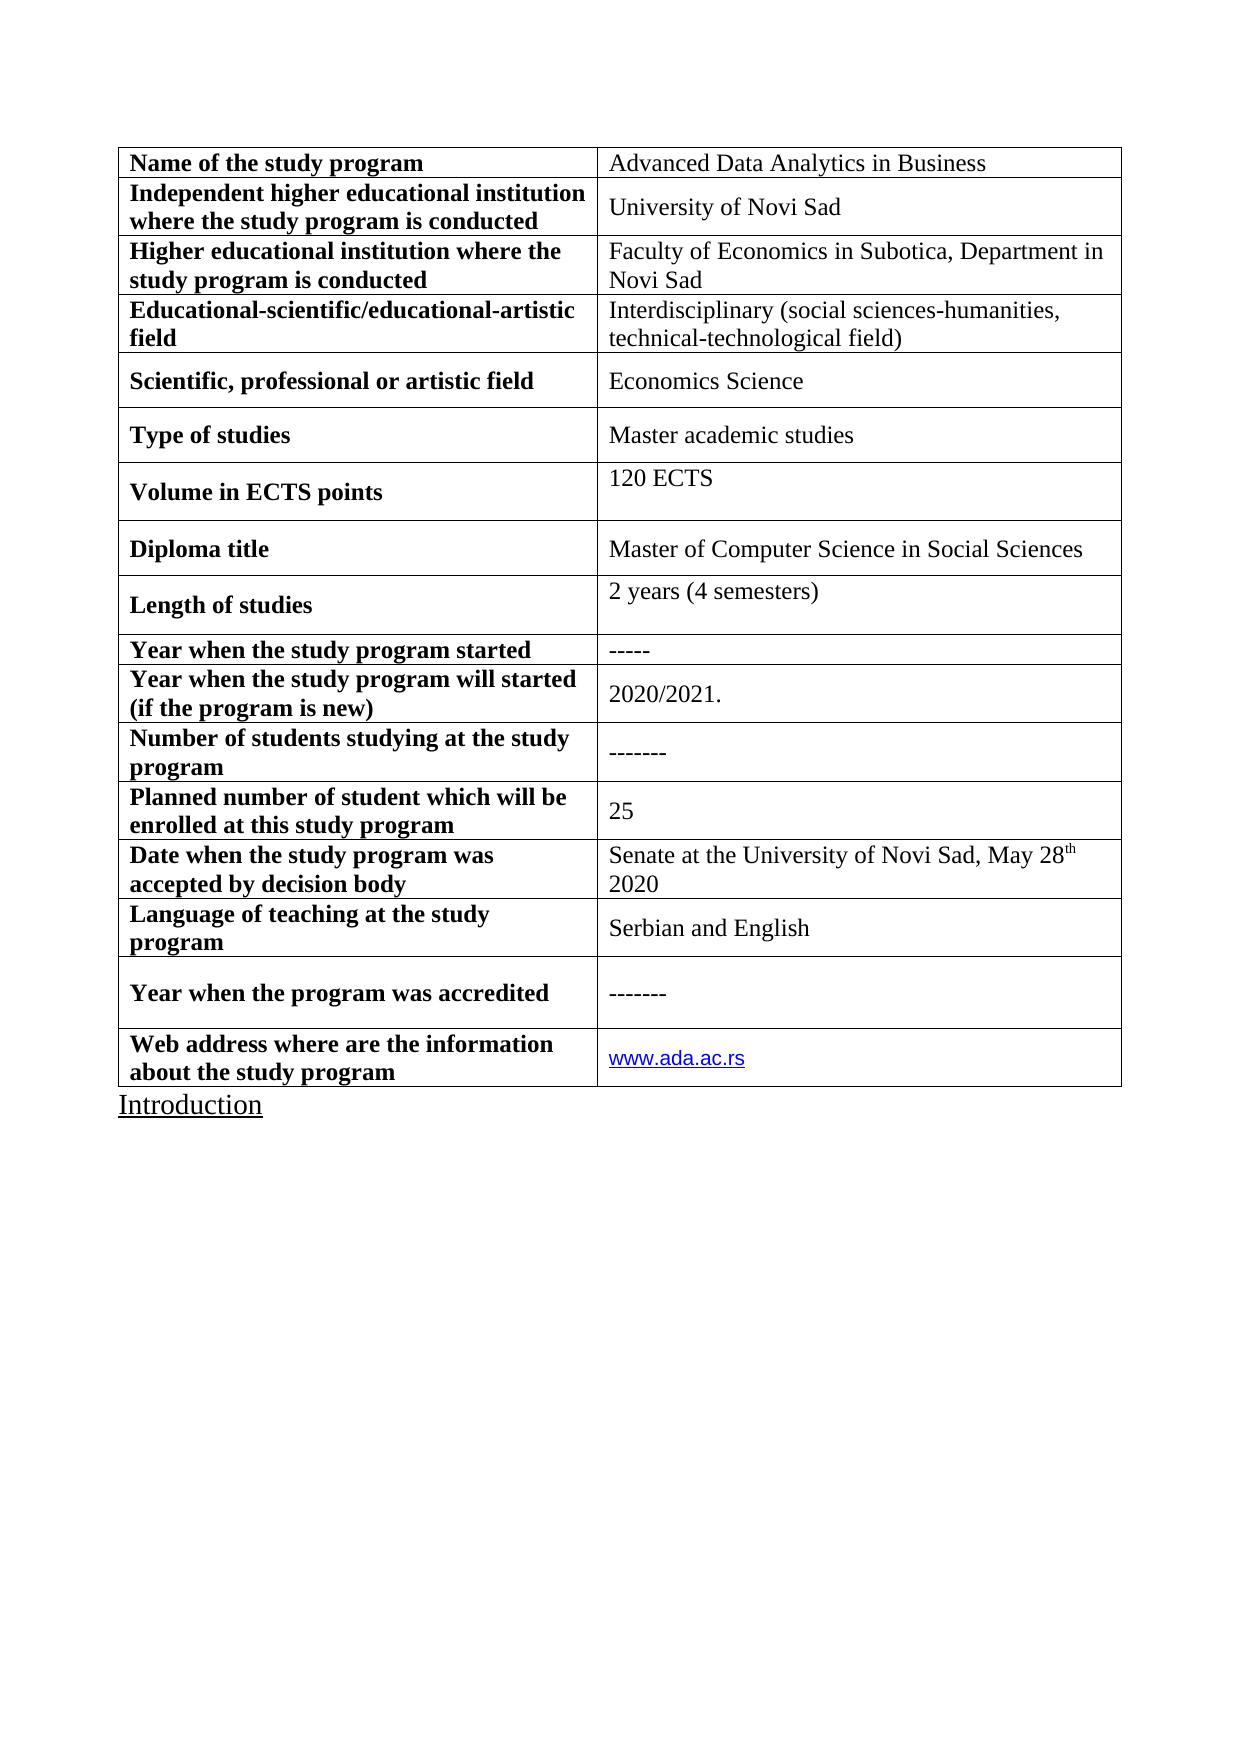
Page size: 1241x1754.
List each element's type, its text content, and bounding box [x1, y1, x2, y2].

table_cell Serbian and English [598, 899, 1121, 956]
table_cell Master of Computer Science in Social Sciences [598, 521, 1121, 575]
table_cell Year when the program was accredited [119, 957, 597, 1028]
table_cell www.ada.ac.rs [598, 1029, 1121, 1086]
table_cell 2 years (4 semesters) [598, 576, 1121, 634]
table_cell Year when the study program started [119, 635, 597, 663]
table_cell University of Novi Sad [598, 178, 1121, 235]
table_cell 2020/2021. [598, 665, 1121, 722]
table_cell Senate at the University of Novi Sad, May 28th 2020 [598, 840, 1121, 898]
table_cell Master academic studies [598, 408, 1121, 462]
table_cell Faculty of Economics in Subotica, Department in Novi Sad [598, 236, 1121, 294]
table_header Advanced Data Analytics in Business [598, 148, 1121, 177]
table_header Name of the study program [119, 148, 597, 177]
table_cell Interdisciplinary (social sciences-humanities, technical-technological field) [598, 295, 1121, 352]
table_cell Scientific, professional or artistic field [119, 353, 597, 407]
table_cell Web address where are the information about the study program [119, 1029, 597, 1086]
table_cell Date when the study program was accepted by decision body [119, 840, 597, 898]
table_cell Planned number of student which will be enrolled at this study program [119, 782, 597, 839]
table_cell 25 [598, 782, 1121, 839]
table_cell ----- [598, 635, 1121, 663]
table_cell ------- [598, 723, 1121, 781]
table_cell Higher educational institution where the study program is conducted [119, 236, 597, 294]
table_cell Language of teaching at the study program [119, 899, 597, 956]
table_cell Diploma title [119, 521, 597, 575]
table_cell ------- [598, 957, 1121, 1028]
table_cell Independent higher educational institution where the study program is conducted [119, 178, 597, 235]
table_cell Economics Science [598, 353, 1121, 407]
table_cell Volume in ECTS points [119, 463, 597, 520]
table_cell Length of studies [119, 576, 597, 634]
table_cell 120 ECTS [598, 463, 1121, 520]
table_cell Number of students studying at the study program [119, 723, 597, 781]
table_cell Year when the study program will started (if the program is new) [119, 665, 597, 722]
table_cell Educational-scientific/educational-artistic field [119, 295, 597, 352]
table_cell Type of studies [119, 408, 597, 462]
text Introduction [118, 1087, 1122, 1121]
